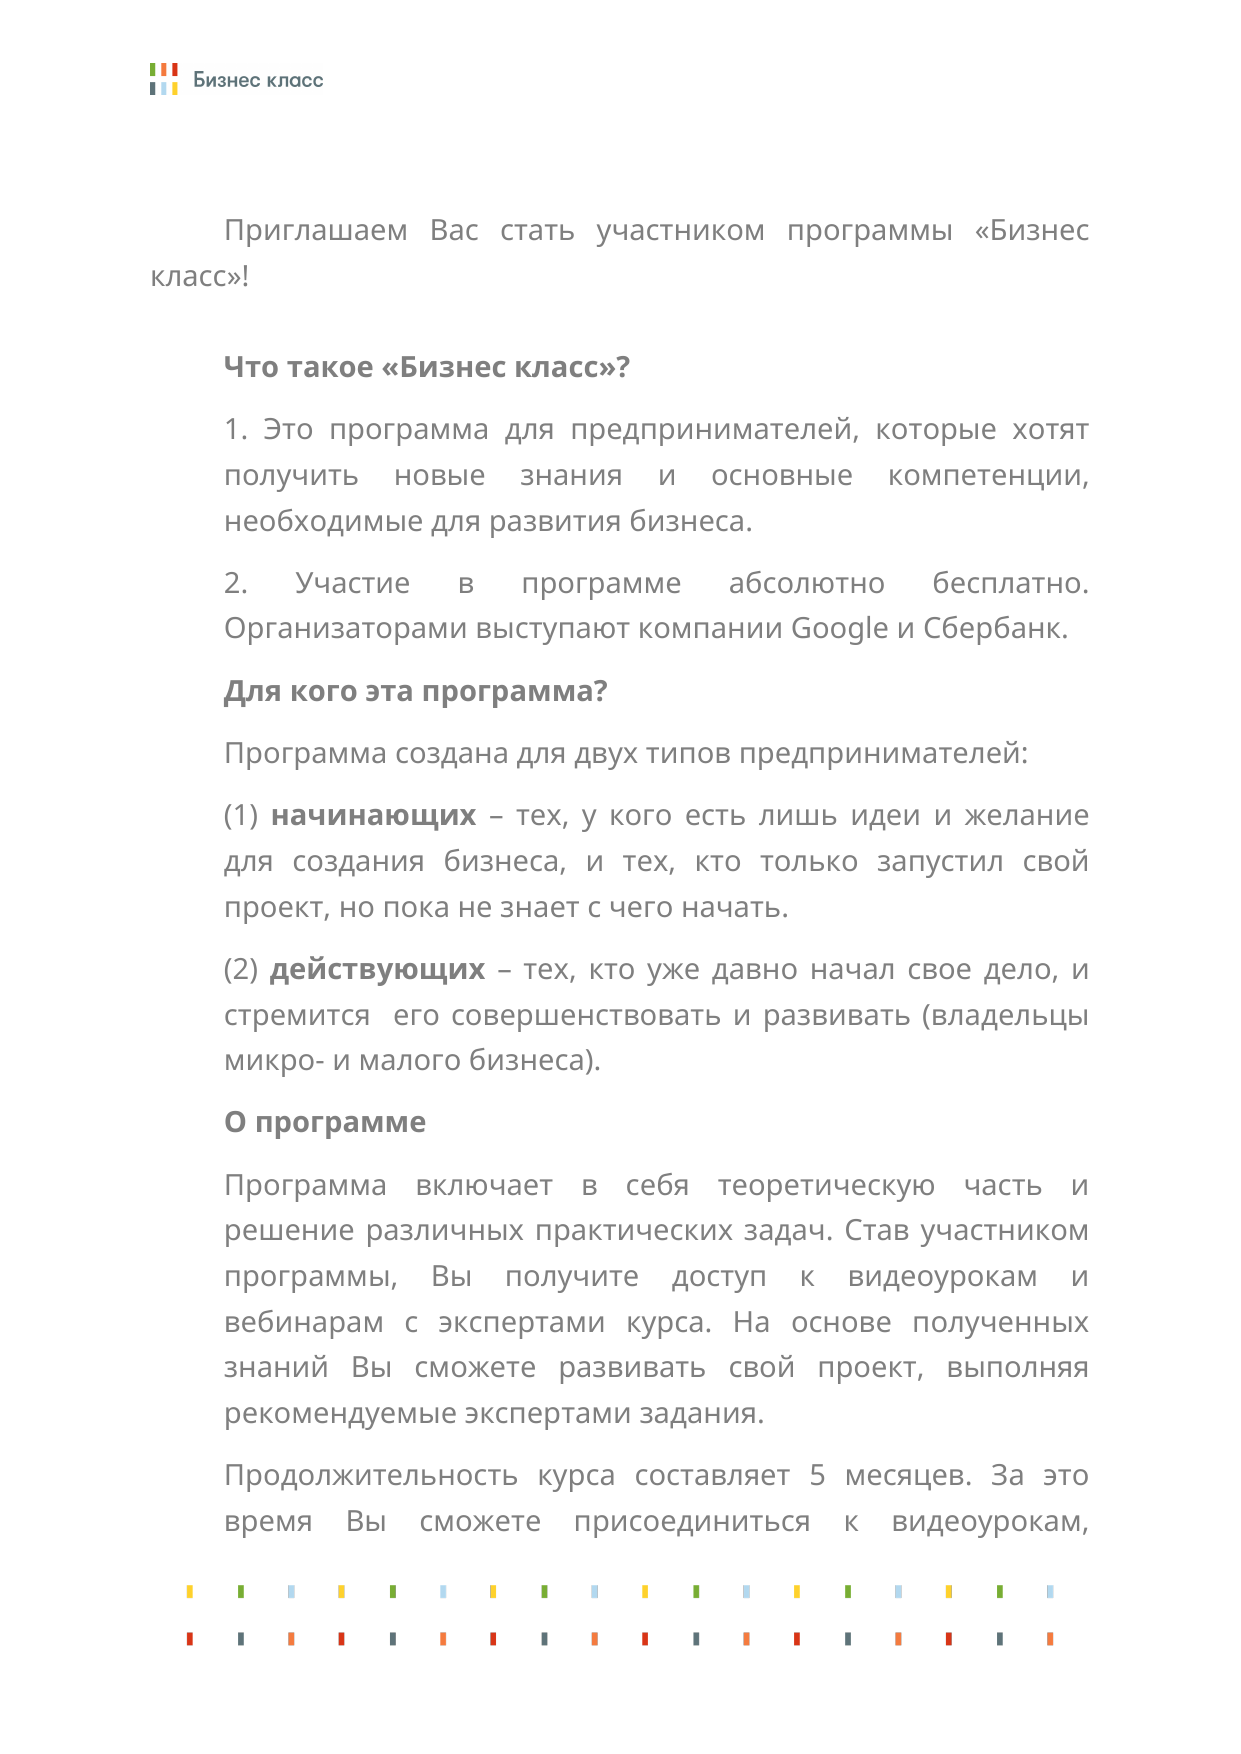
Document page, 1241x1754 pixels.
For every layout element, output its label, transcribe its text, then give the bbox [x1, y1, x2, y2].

text Для кого эта программа? [224, 670, 1090, 710]
text 2. Участие в программе абсолютно бесплатно. Организаторами выступают компании Google и Сбербанк. [224, 562, 1090, 647]
text (2) действующих – тех, кто уже давно начал свое дело, и стремится его совершенствовать и развивать (владельцы микро- и малого бизнеса). [224, 948, 1090, 1079]
text Программа создана для двух типов предпринимателей: [224, 732, 1090, 772]
picture [150, 63, 323, 95]
text 1. Это программа для предпринимателей, которые хотят получить новые знания и основные компетенции, необходимые для развития бизнеса. [224, 408, 1090, 539]
text О программе [224, 1102, 1090, 1141]
text Что такое «Бизнес класс»? [224, 346, 1090, 386]
picture [150, 1565, 1088, 1675]
text Программа включает в себя теоретическую часть и решение различных практических задач. Став участником программы, Вы получите доступ к видеоурокам и вебинарам с экспертами курса. На основе полученных знаний Вы сможете развивать свой проект, выполняя рекомендуемые экспертами задания. [224, 1164, 1090, 1432]
text Приглашаем Вас стать участником программы «Бизнес класс»! [150, 209, 1090, 295]
text (1) начинающих – тех, у кого есть лишь идеи и желание для создания бизнеса, и тех, кто только запустил свой проект, но пока не знает с чего начать. [224, 794, 1090, 926]
